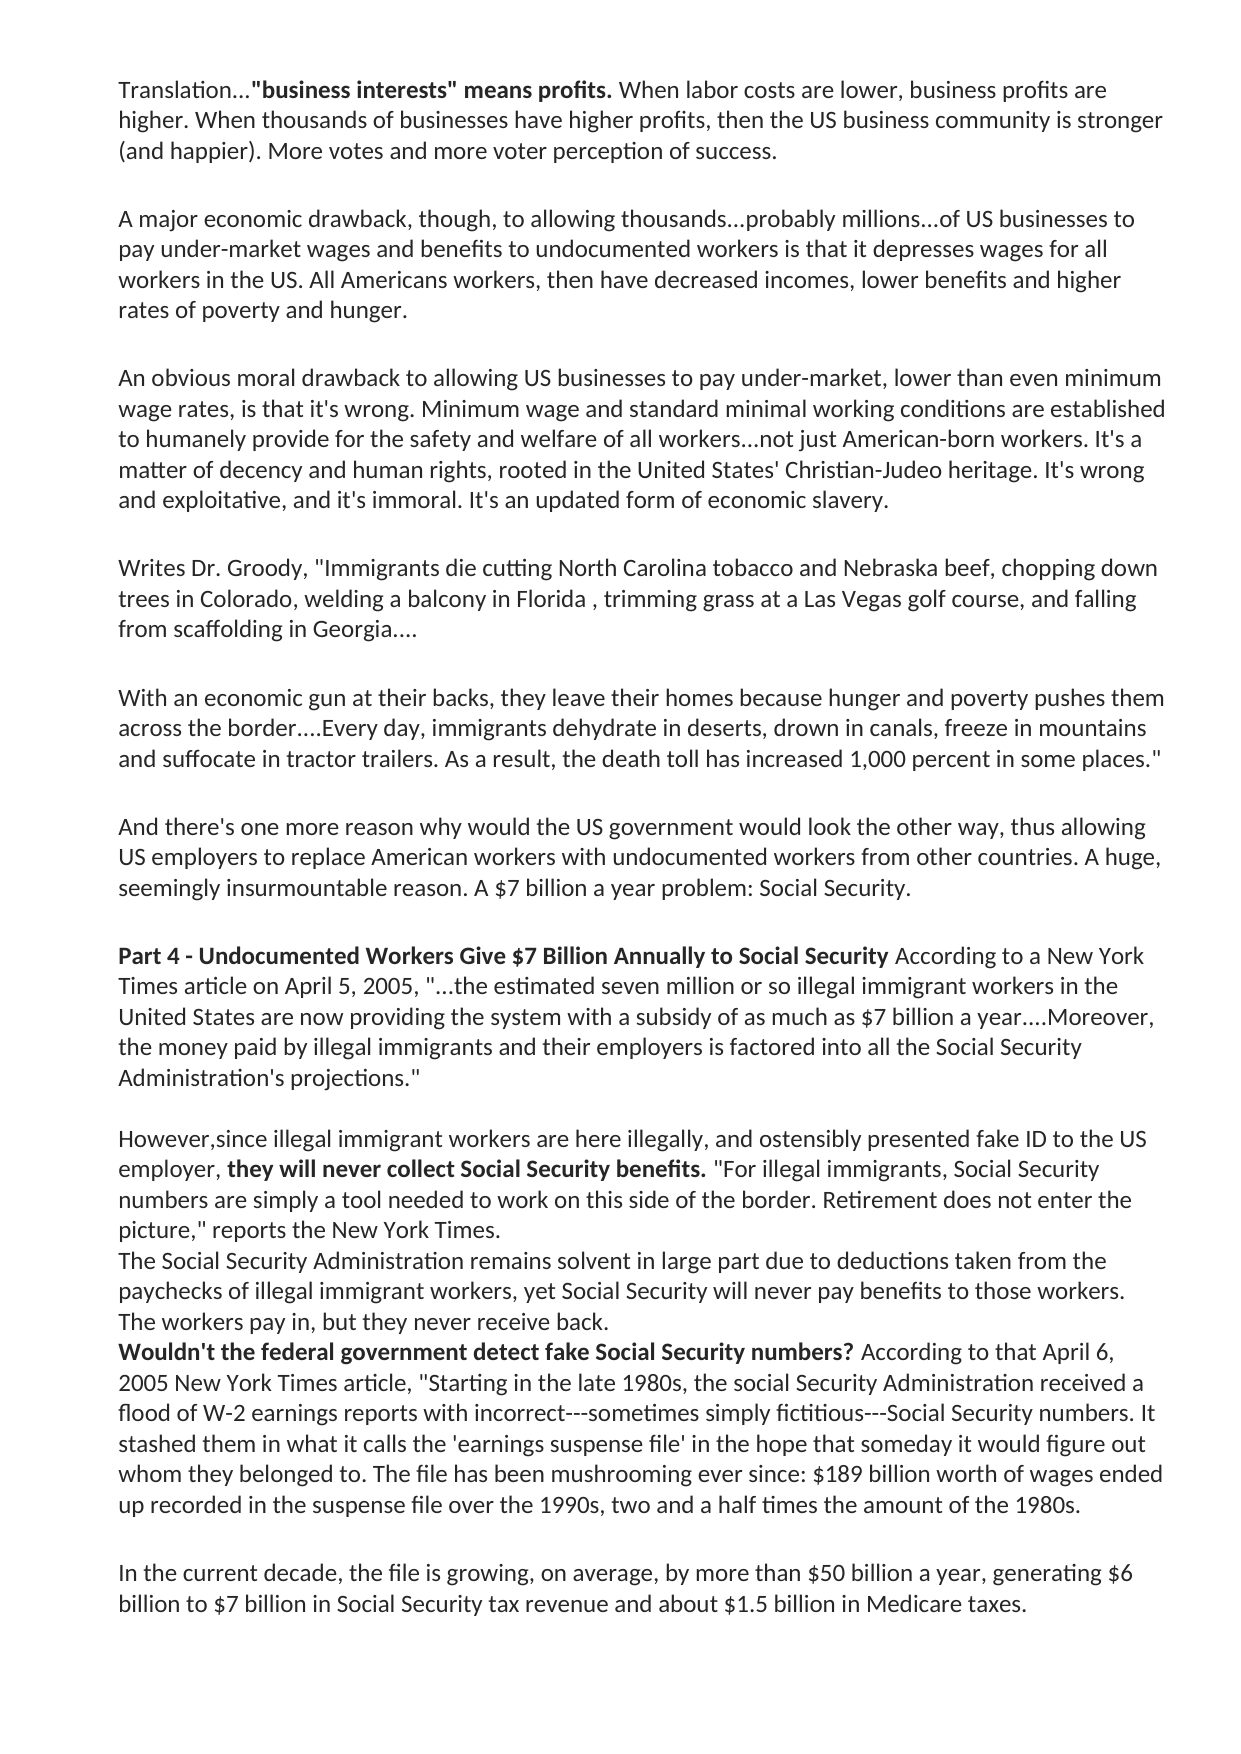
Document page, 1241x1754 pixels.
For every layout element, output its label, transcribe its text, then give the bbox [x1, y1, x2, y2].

text Part 4 - Undocumented Workers Give $7 Billion Annually to Social Security According to a New York Times article on April 5, 2005, "...the estimated seven million or so illegal immigrant workers in the United States are now providing the system with a subsidy of as much as $7 billion a year....Moreover, the money paid by illegal immigrants and their employers is factored into all the Social Security Administration's projections." [118, 940, 1167, 1092]
text The Social Security Administration remains solvent in large part due to deductions taken from the paychecks of illegal immigrant workers, yet Social Security will never pay benefits to those workers. The workers pay in, but they never receive back. [118, 1245, 1167, 1337]
text Writes Dr. Groody, "Immigrants die cutting North Carolina tobacco and Nebraska beef, chopping down trees in Colorado, welding a balcony in Florida , trimming grass at a Las Vegas golf course, and falling from scaffolding in Georgia.... [118, 553, 1167, 644]
text A major economic drawback, though, to allowing thousands...probably millions...of US businesses to pay under-market wages and benefits to undocumented workers is that it depresses wages for all workers in the US. All Americans workers, then have decreased incomes, lower benefits and higher rates of poverty and hunger. [118, 203, 1167, 325]
text Translation..."business interests" means profits. When labor costs are lower, business profits are higher. When thousands of businesses have higher profits, then the US business community is stronger (and happier). More votes and more voter perception of success. [118, 74, 1167, 165]
text Wouldn't the federal government detect fake Social Security numbers? According to that April 6, 2005 New York Times article, "Starting in the late 1980s, the social Security Administration received a flood of W-2 earnings reports with incorrect---sometimes simply fictitious---Social Security numbers. It stashed them in what it calls the 'earnings suspense file' in the hope that someday it would figure out whom they belonged to. The file has been mushrooming ever since: $189 billion worth of wages ended up recorded in the suspense file over the 1990s, two and a half times the amount of the 1980s. [118, 1337, 1167, 1520]
text And there's one more reason why would the US government would look the other way, thus allowing US employers to replace American workers with undocumented workers from other countries. A huge, seemingly insurmountable reason. A $7 billion a year problem: Social Security. [118, 811, 1167, 902]
text However,since illegal immigrant workers are here illegally, and ostensibly presented fake ID to the US employer, they will never collect Social Security benefits. "For illegal immigrants, Social Security numbers are simply a tool needed to work on this side of the border. Retirement does not enter the picture," reports the New York Times. [118, 1123, 1167, 1245]
text An obvious moral drawback to allowing US businesses to pay under-market, lower than even minimum wage rates, is that it's wrong. Minimum wage and standard minimal working conditions are established to humanely provide for the safety and welfare of all workers...not just American-born workers. It's a matter of decency and human rights, rooted in the United States' Christian-Judeo heritage. It's wrong and exploitative, and it's immoral. It's an updated form of economic slavery. [118, 362, 1167, 515]
text With an economic gun at their backs, they leave their homes because hunger and poverty pushes them across the border....Every day, immigrants dehydrate in deserts, drown in canals, freeze in mountains and suffocate in tractor trailers. As a result, the death toll has increased 1,000 percent in some places." [118, 682, 1167, 773]
text In the current decade, the file is growing, on average, by more than $50 billion a year, generating $6 billion to $7 billion in Social Security tax revenue and about $1.5 billion in Medicare taxes. [118, 1557, 1167, 1618]
